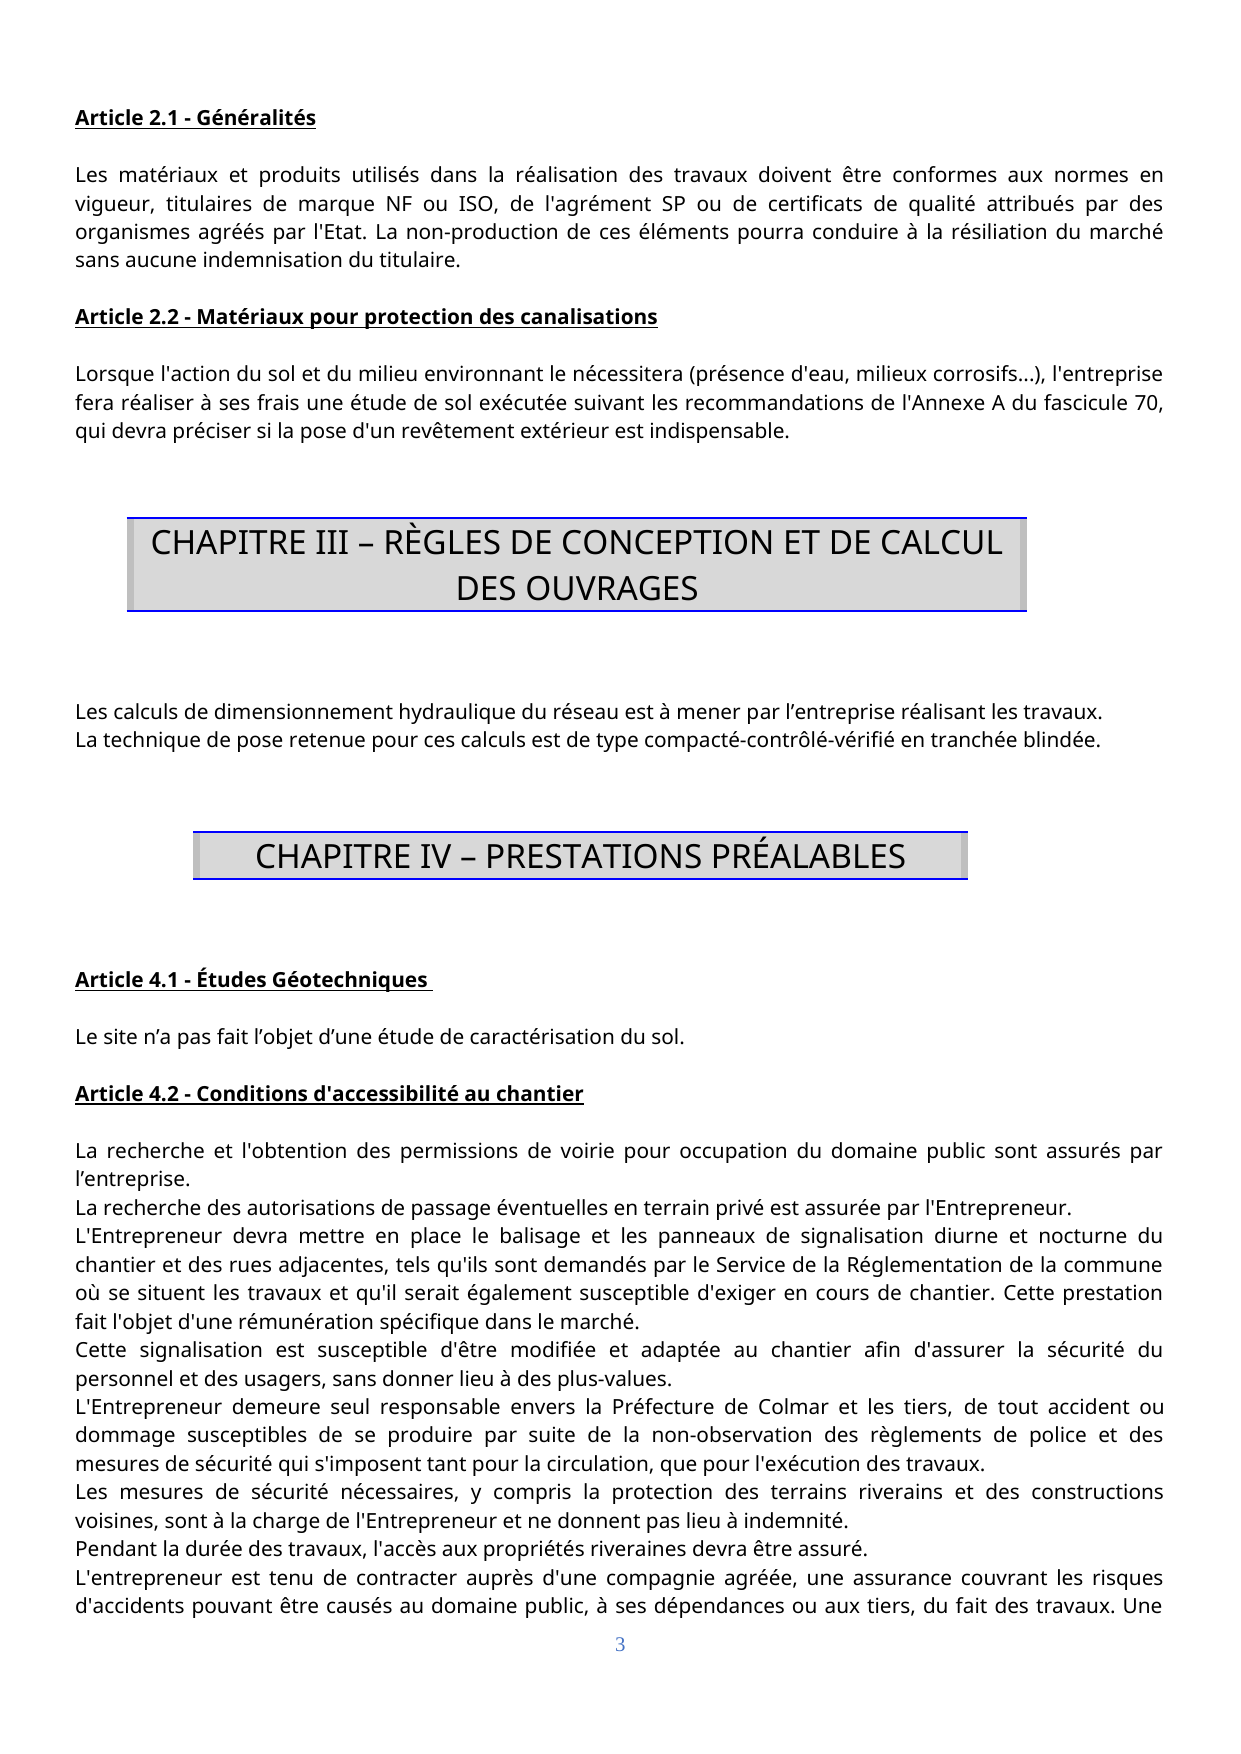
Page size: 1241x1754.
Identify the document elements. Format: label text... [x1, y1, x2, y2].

text La recherche des autorisations de passage éventuelles en terrain privé est assurée par l'Entrepreneur. [75, 1193, 1165, 1221]
text Le site n’a pas fait l’objet d’une étude de caractérisation du sol. [75, 1022, 1165, 1051]
text Les matériaux et produits utilisés dans la réalisation des travaux doivent être conformes aux normes en vigueur, titulaires de marque NF ou ISO, de l'agrément SP ou de certificats de qualité attribués par des organismes agréés par l'Etat. La non-production de ces éléments pourra conduire à la résiliation du marché sans aucune indemnisation du titulaire. [75, 160, 1165, 274]
text Les calculs de dimensionnement hydraulique du réseau est à mener par l’entreprise réalisant les travaux. [75, 697, 1165, 726]
text La technique de pose retenue pour ces calculs est de type compacté-contrôlé-vérifié en tranchée blindée. [75, 726, 1165, 754]
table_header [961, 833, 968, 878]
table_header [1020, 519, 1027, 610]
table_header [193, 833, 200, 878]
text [75, 1563, 1165, 1619]
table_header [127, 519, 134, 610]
text L'Entrepreneur devra mettre en place le balisage et les panneaux de signalisation diurne et nocturne du chantier et des rues adjacentes, tels qu'ils sont demandés par le Service de la Réglementation de la commune où se situent les travaux et qu'il serait également susceptible d'exiger en cours de chantier. Cette prestation fait l'objet d'une rémunération spécifique dans le marché. [75, 1221, 1165, 1335]
text Lorsque l'action du sol et du milieu environnant le nécessitera (présence d'eau, milieux corrosifs...), l'entreprise fera réaliser à ses frais une étude de sol exécutée suivant les recommandations de l'Annexe A du fascicule 70, qui devra préciser si la pose d'un revêtement extérieur est indispensable. [75, 359, 1165, 445]
text Article 2.2 - Matériaux pour protection des canalisations [75, 302, 1165, 331]
text Article 4.2 - Conditions d'accessibilité au chantier [75, 1079, 1165, 1108]
text Les mesures de sécurité nécessaires, y compris la protection des terrains riverains et des constructions voisines, sont à la charge de l'Entrepreneur et ne donnent pas lieu à indemnité. [75, 1477, 1165, 1534]
text L'Entrepreneur demeure seul responsable envers la Préfecture de Colmar et les tiers, de tout accident ou dommage susceptibles de se produire par suite de la non-observation des règlements de police et des mesures de sécurité qui s'imposent tant pour la circulation, que pour l'exécution des travaux. [75, 1392, 1165, 1477]
text Article 4.1 - Études Géotechniques [75, 966, 1165, 994]
text Cette signalisation est susceptible d'être modifiée et adaptée au chantier afin d'assurer la sécurité du personnel et des usagers, sans donner lieu à des plus-values. [75, 1335, 1165, 1392]
text Pendant la durée des travaux, l'accès aux propriétés riveraines devra être assuré. [75, 1534, 1165, 1563]
text La recherche et l'obtention des permissions de voirie pour occupation du domaine public sont assurés par l’entreprise. [75, 1136, 1165, 1193]
text Article 2.1 - Généralités [75, 103, 1165, 132]
